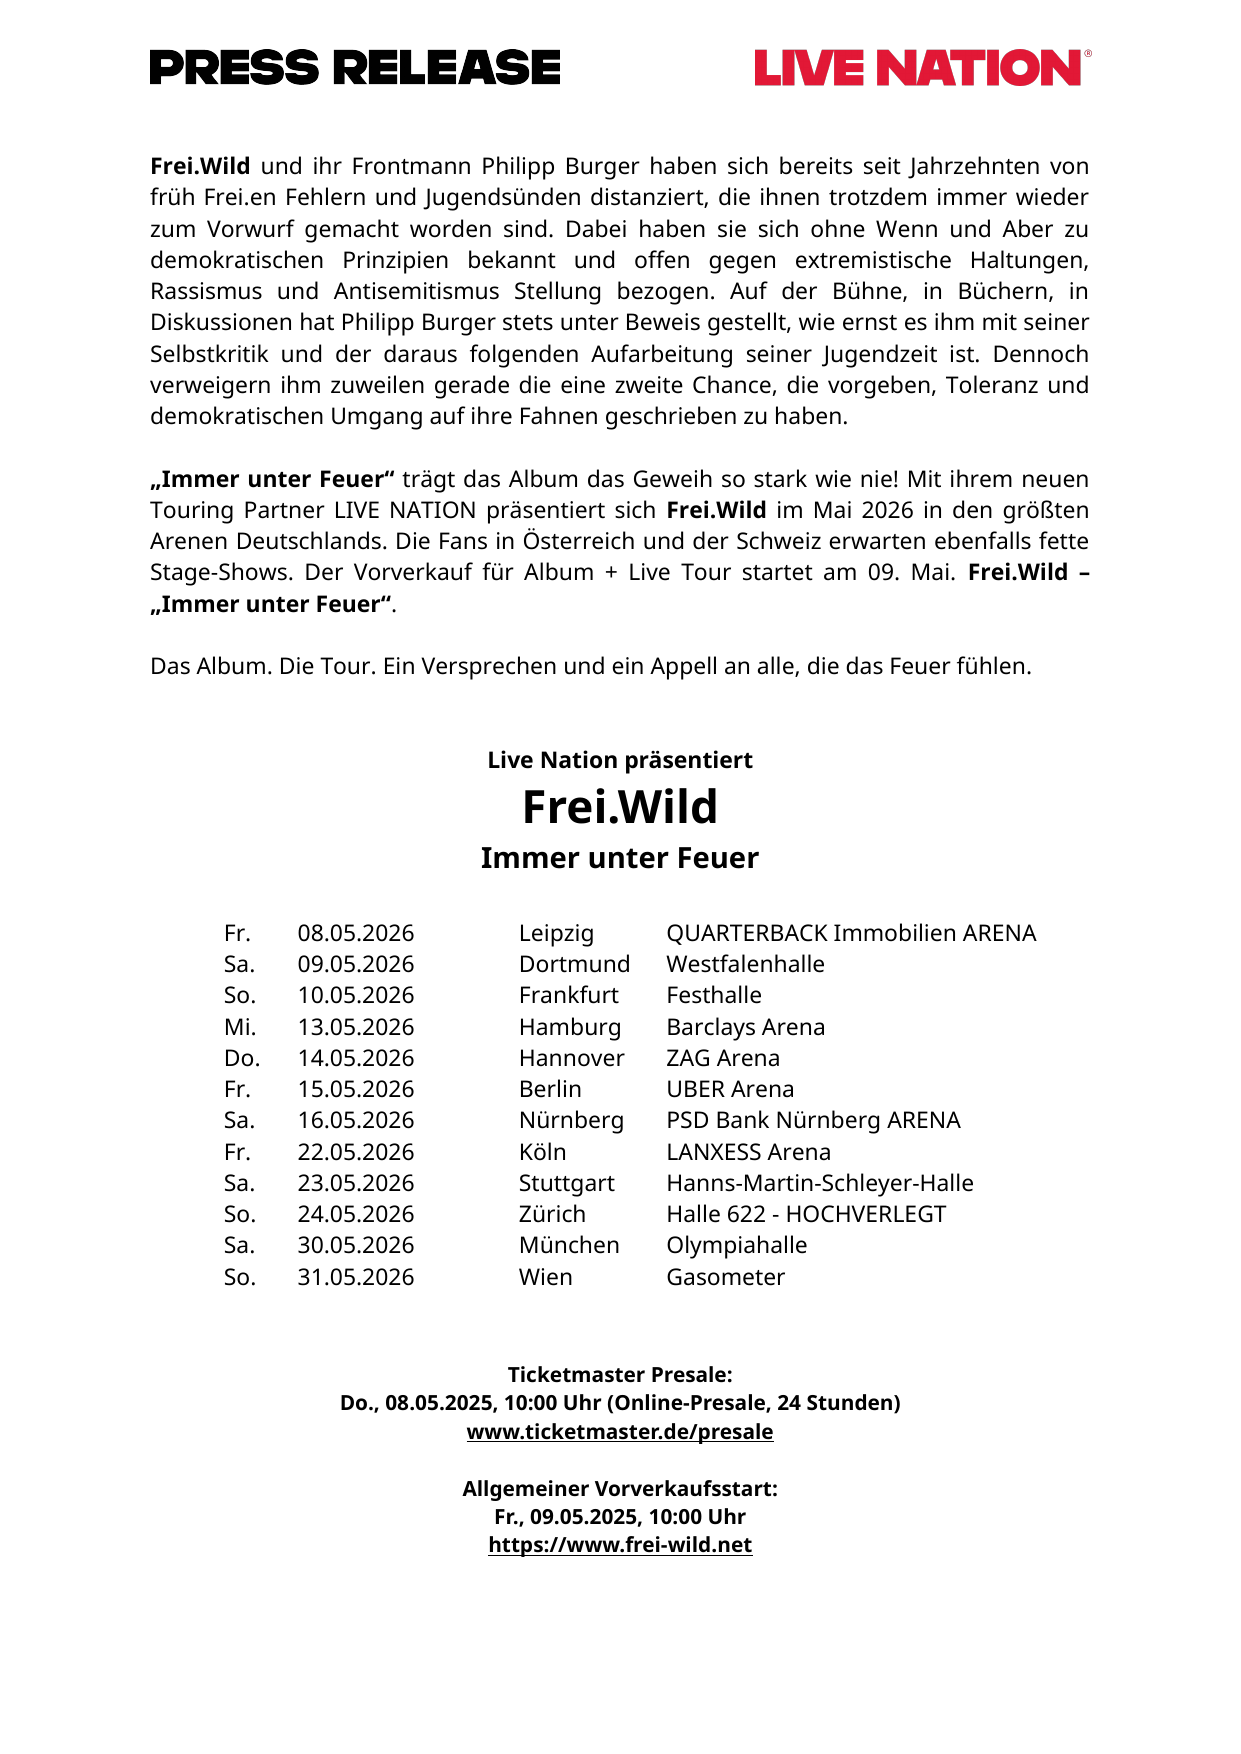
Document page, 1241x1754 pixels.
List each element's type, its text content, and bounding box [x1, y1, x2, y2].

text Fr. 08.05.2026 Leipzig QUARTERBACK Immobilien ARENA [150, 917, 1090, 948]
text Immer unter Feuer [150, 837, 1090, 877]
text So. 24.05.2026 Zürich Halle 622 - HOCHVERLEGT [150, 1198, 1090, 1229]
subtitle Ticketmaster Presale: [150, 1360, 1090, 1388]
picture [755, 49, 1092, 86]
text Das Album. Die Tour. Ein Versprechen und ein Appell an alle, die das Feuer fühlen. [150, 650, 1090, 681]
text „Immer unter Feuer“ trägt das Album das Geweih so stark wie nie! Mit ihrem neuen Touring Partner LIVE NATION präsentiert sich Frei.Wild im Mai 2026 in den größten Arenen Deutschlands. Die Fans in Österreich und der Schweiz erwarten ebenfalls fette Stage-Shows. Der Vorverkauf für Album + Live Tour startet am 09. Mai. Frei.Wild – „Immer unter Feuer“. [150, 462, 1090, 619]
text Live Nation präsentiert [150, 744, 1090, 775]
text www.ticketmaster.de/presale [150, 1417, 1090, 1445]
text Sa. 09.05.2026 Dortmund Westfalenhalle [150, 948, 1090, 979]
text So. 10.05.2026 Frankfurt Festhalle [150, 979, 1090, 1011]
text Sa. 23.05.2026 Stuttgart Hanns-Martin-Schleyer-Halle [150, 1167, 1090, 1198]
text Fr. 15.05.2026 Berlin UBER Arena [150, 1073, 1090, 1104]
picture [150, 49, 560, 85]
text So. 31.05.2026 Wien Gasometer [150, 1261, 1090, 1292]
subtitle Do., 08.05.2025, 10:00 Uhr (Online-Presale, 24 Stunden) [150, 1388, 1090, 1417]
text Sa. 30.05.2026 München Olympiahalle [150, 1229, 1090, 1261]
text Mi. 13.05.2026 Hamburg Barclays Arena [150, 1011, 1090, 1042]
text Frei.Wild und ihr Frontmann Philipp Burger haben sich bereits seit Jahrzehnten von früh Frei.en Fehlern und Jugendsünden distanziert, die ihnen trotzdem immer wieder zum Vorwurf gemacht worden sind. Dabei haben sie sich ohne Wenn und Aber zu demokratischen Prinzipien bekannt und offen gegen extremistische Haltungen, Rassismus und Antisemitismus Stellung bezogen. Auf der Bühne, in Büchern, in Diskussionen hat Philipp Burger stets unter Beweis gestellt, wie ernst es ihm mit seiner Selbstkritik und der daraus folgenden Aufarbeitung seiner Jugendzeit ist. Dennoch verweigern ihm zuweilen gerade die eine zweite Chance, die vorgeben, Toleranz und demokratischen Umgang auf ihre Fahnen geschrieben zu haben. [150, 150, 1090, 431]
subtitle Allgemeiner Vorverkaufsstart: [150, 1474, 1090, 1502]
subtitle Fr., 09.05.2025, 10:00 Uhr [150, 1502, 1090, 1531]
text Sa. 16.05.2026 Nürnberg PSD Bank Nürnberg ARENA [150, 1104, 1090, 1136]
text Do. 14.05.2026 Hannover ZAG Arena [150, 1042, 1090, 1073]
text https://www.frei-wild.net [150, 1531, 1090, 1559]
text Fr. 22.05.2026 Köln LANXESS Arena [150, 1136, 1090, 1167]
text Frei.Wild [150, 775, 1090, 837]
